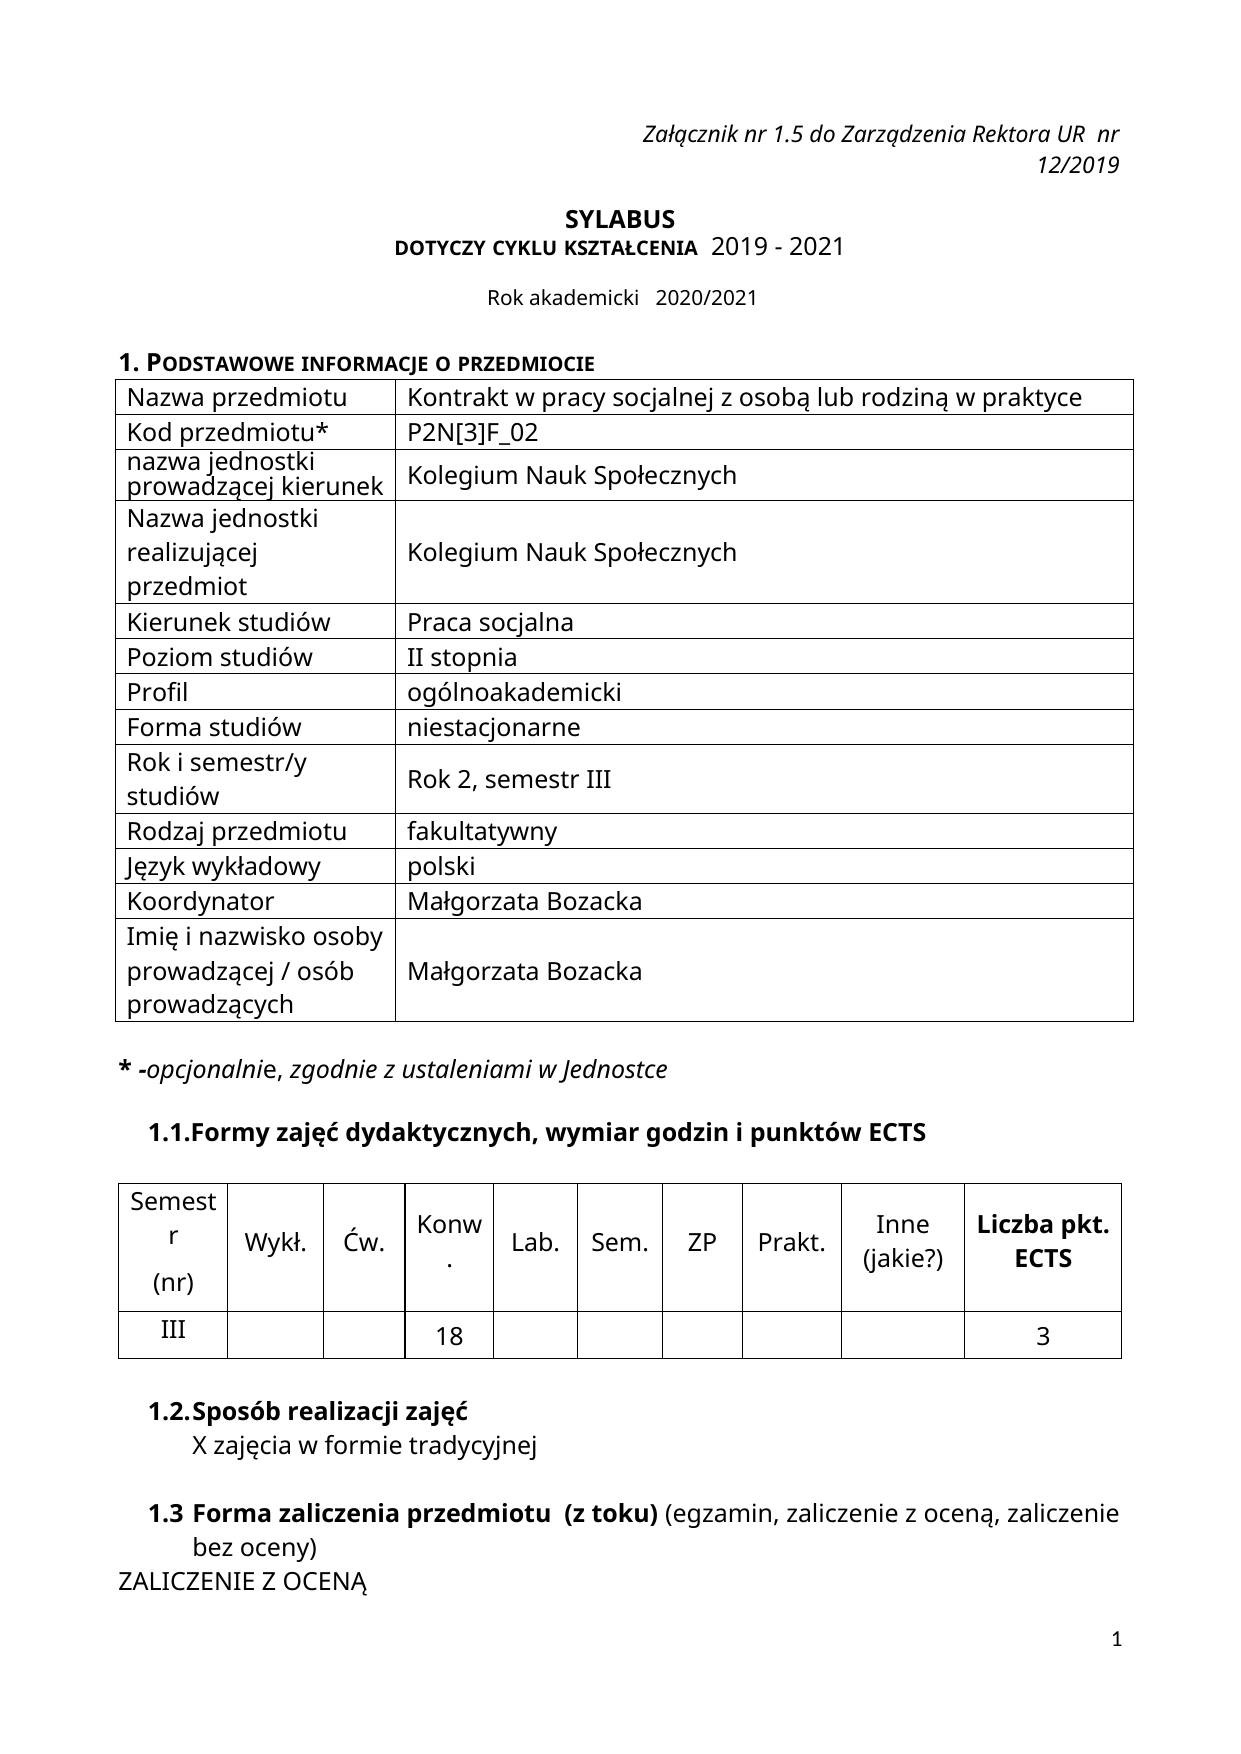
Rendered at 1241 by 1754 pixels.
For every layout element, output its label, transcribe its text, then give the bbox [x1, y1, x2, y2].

table_cell Nazwa jednostki realizującej przedmiot [116, 501, 395, 603]
table_header Ćw. [324, 1184, 404, 1311]
table_cell Małgorzata Bozacka [396, 884, 1133, 918]
table_cell ogólnoakademicki [396, 674, 1133, 708]
table_header Sem. [578, 1184, 662, 1311]
table_cell P2N[3]F_02 [396, 415, 1133, 449]
table_cell Poziom studiów [116, 639, 395, 673]
table_cell Imię i nazwisko osoby prowadzącej / osób prowadzących [116, 919, 395, 1021]
table_cell Forma studiów [116, 710, 395, 743]
table_cell Kolegium Nauk Społecznych [396, 450, 1133, 500]
table_cell [324, 1312, 404, 1358]
table_cell [494, 1312, 577, 1358]
table_header ZP [663, 1184, 742, 1311]
table_cell [842, 1312, 964, 1358]
table_header Lab. [494, 1184, 577, 1311]
table_cell [663, 1312, 742, 1358]
table_cell II stopnia [396, 639, 1133, 673]
text 1.3 Forma zaliczenia przedmiotu (z toku) (egzamin, zaliczenie z oceną, zaliczenie bez oceny) [148, 1496, 1122, 1564]
table_cell nazwa jednostki prowadzącej kierunek [116, 450, 395, 500]
text X zajęcia w formie tradycyjnej [192, 1427, 1122, 1461]
text dotyczy cyklu kształcenia 2019 - 2021 [118, 236, 1122, 261]
table_cell Rodzaj przedmiotu [116, 814, 395, 848]
text 1. Podstawowe informacje o przedmiocie [118, 344, 1122, 379]
table_header Prakt. [743, 1184, 841, 1311]
table_header Kontrakt w pracy socjalnej z osobą lub rodziną w praktyce [396, 380, 1133, 414]
table_cell Kod przedmiotu* [116, 415, 395, 449]
text * -opcjonalnie, zgodnie z ustaleniami w Jednostce [118, 1051, 1122, 1086]
table_header Semestr (nr) [119, 1184, 227, 1311]
table_header Liczba pkt. ECTS [965, 1184, 1121, 1311]
text ZALICZENIE Z OCENĄ [118, 1564, 1122, 1598]
table_cell [228, 1312, 323, 1358]
text SYLABUS [118, 201, 1122, 236]
table_cell Rok 2, semestr III [396, 745, 1133, 813]
table_cell Profil [116, 674, 395, 708]
table_cell [743, 1312, 841, 1358]
table_cell Kierunek studiów [116, 604, 395, 638]
table_cell Kolegium Nauk Społecznych [396, 501, 1133, 603]
table_header Konw. [406, 1184, 493, 1311]
table_cell 3 [965, 1312, 1121, 1358]
table_cell niestacjonarne [396, 710, 1133, 743]
table_cell Praca socjalna [396, 604, 1133, 638]
table_cell polski [396, 849, 1133, 883]
table_cell Rok i semestr/y studiów [116, 745, 395, 813]
text 1.1.Formy zajęć dydaktycznych, wymiar godzin i punktów ECTS [148, 1115, 1122, 1149]
table_cell Małgorzata Bozacka [396, 919, 1133, 1021]
text Rok akademicki 2020/2021 [118, 286, 1122, 311]
table_header Inne (jakie?) [842, 1184, 964, 1311]
text 1.2. Sposób realizacji zajęć [148, 1393, 1122, 1427]
table_header Wykł. [228, 1184, 323, 1311]
table_cell [578, 1312, 662, 1358]
table_cell Koordynator [116, 884, 395, 918]
text Załącznik nr 1.5 do Zarządzenia Rektora UR nr 12/2019 [118, 118, 1122, 181]
table_cell 18 [406, 1312, 493, 1358]
table_header Nazwa przedmiotu [116, 380, 395, 414]
table_cell Język wykładowy [116, 849, 395, 883]
table_cell III [119, 1312, 227, 1358]
table_cell fakultatywny [396, 814, 1133, 848]
